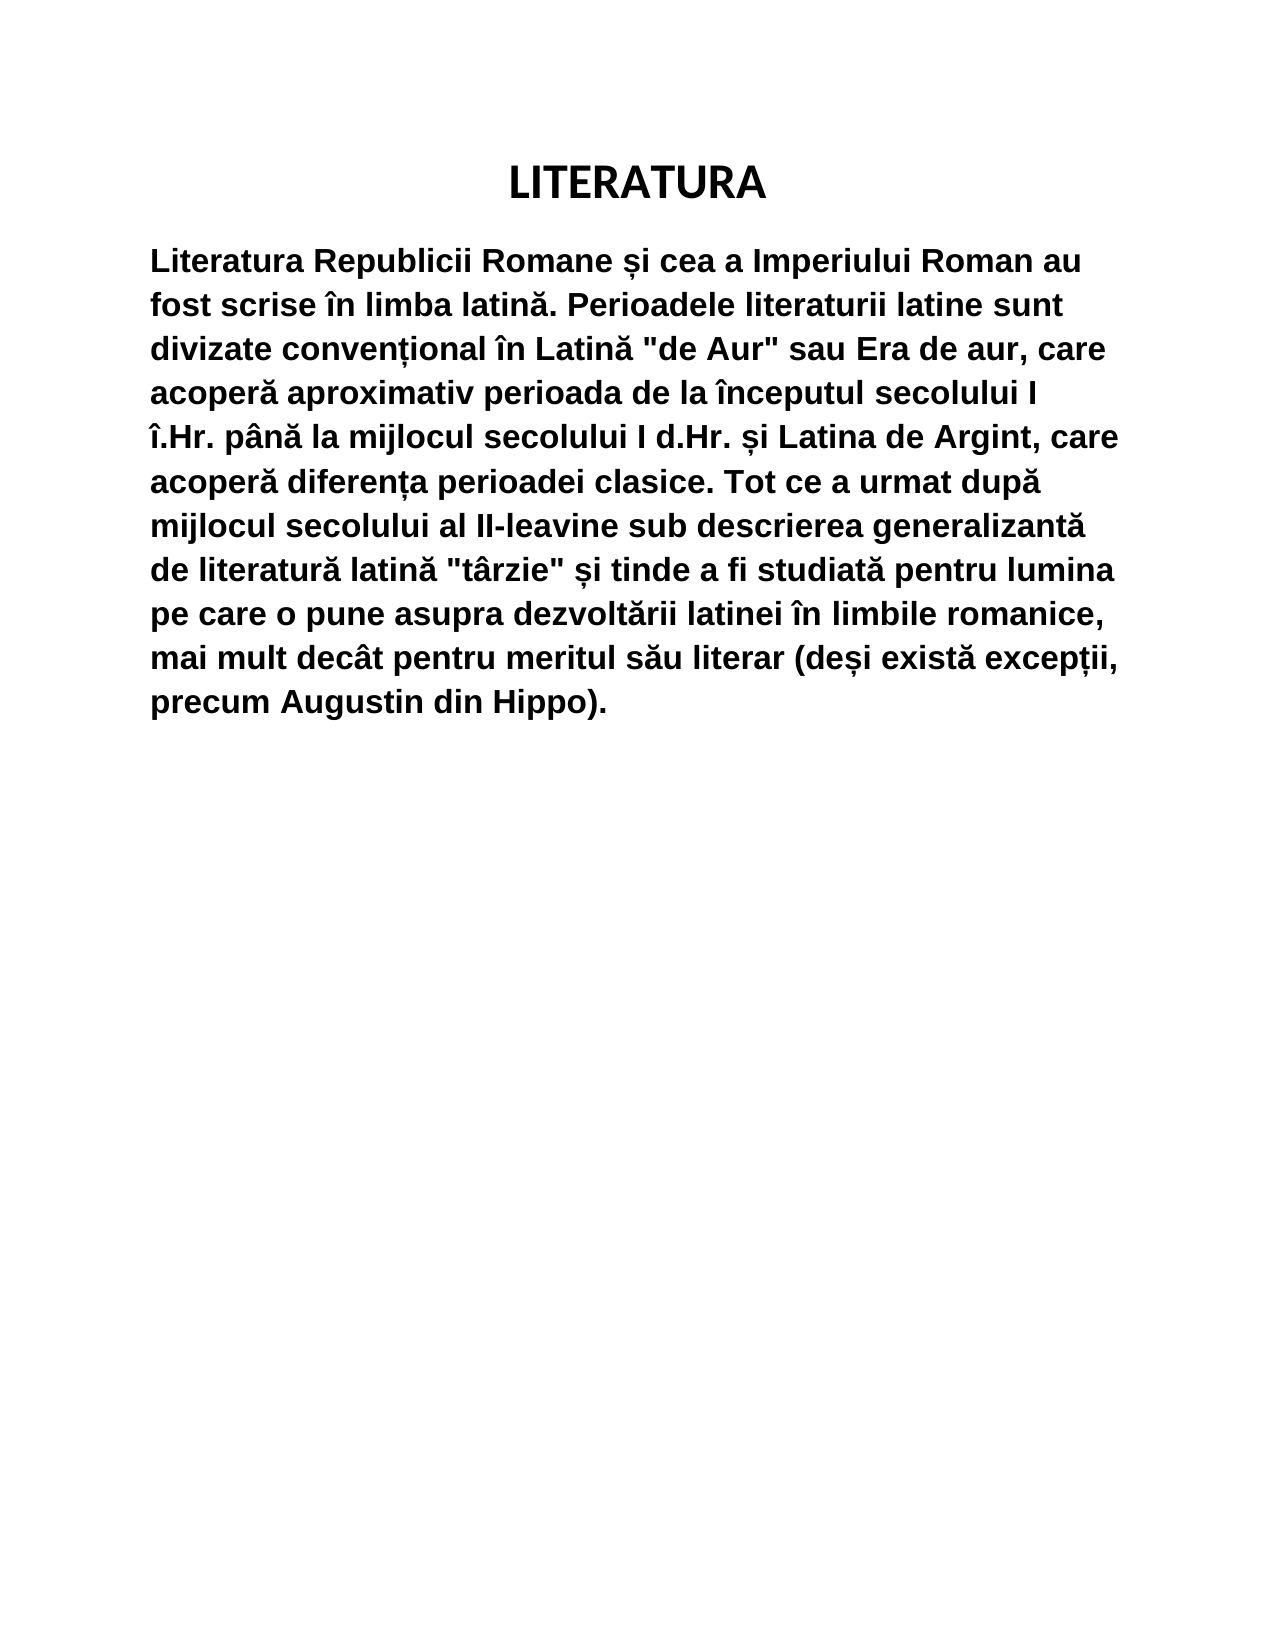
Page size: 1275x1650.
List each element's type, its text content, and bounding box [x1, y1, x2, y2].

text Literatura Republicii Romane și cea a Imperiului Roman au fost scrise în limba latină. Perioadele literaturii latine sunt divizate convențional în Latină "de Aur" sau Era de aur, care acoperă aproximativ perioada de la începutul secolului I î.Hr. până la mijlocul secolului I d.Hr. și Latina de Argint, care acoperă diferența perioadei clasice. Tot ce a urmat după mijlocul secolului al II-leavine sub descrierea generalizantă de literatură latină "târzie" și tinde a fi studiată pentru lumina pe care o pune asupra dezvoltării latinei în limbile romanice, mai mult decât pentru meritul său literar (deși există excepții, precum Augustin din Hippo). [150, 241, 1125, 721]
text LITERATURA [150, 150, 1125, 211]
